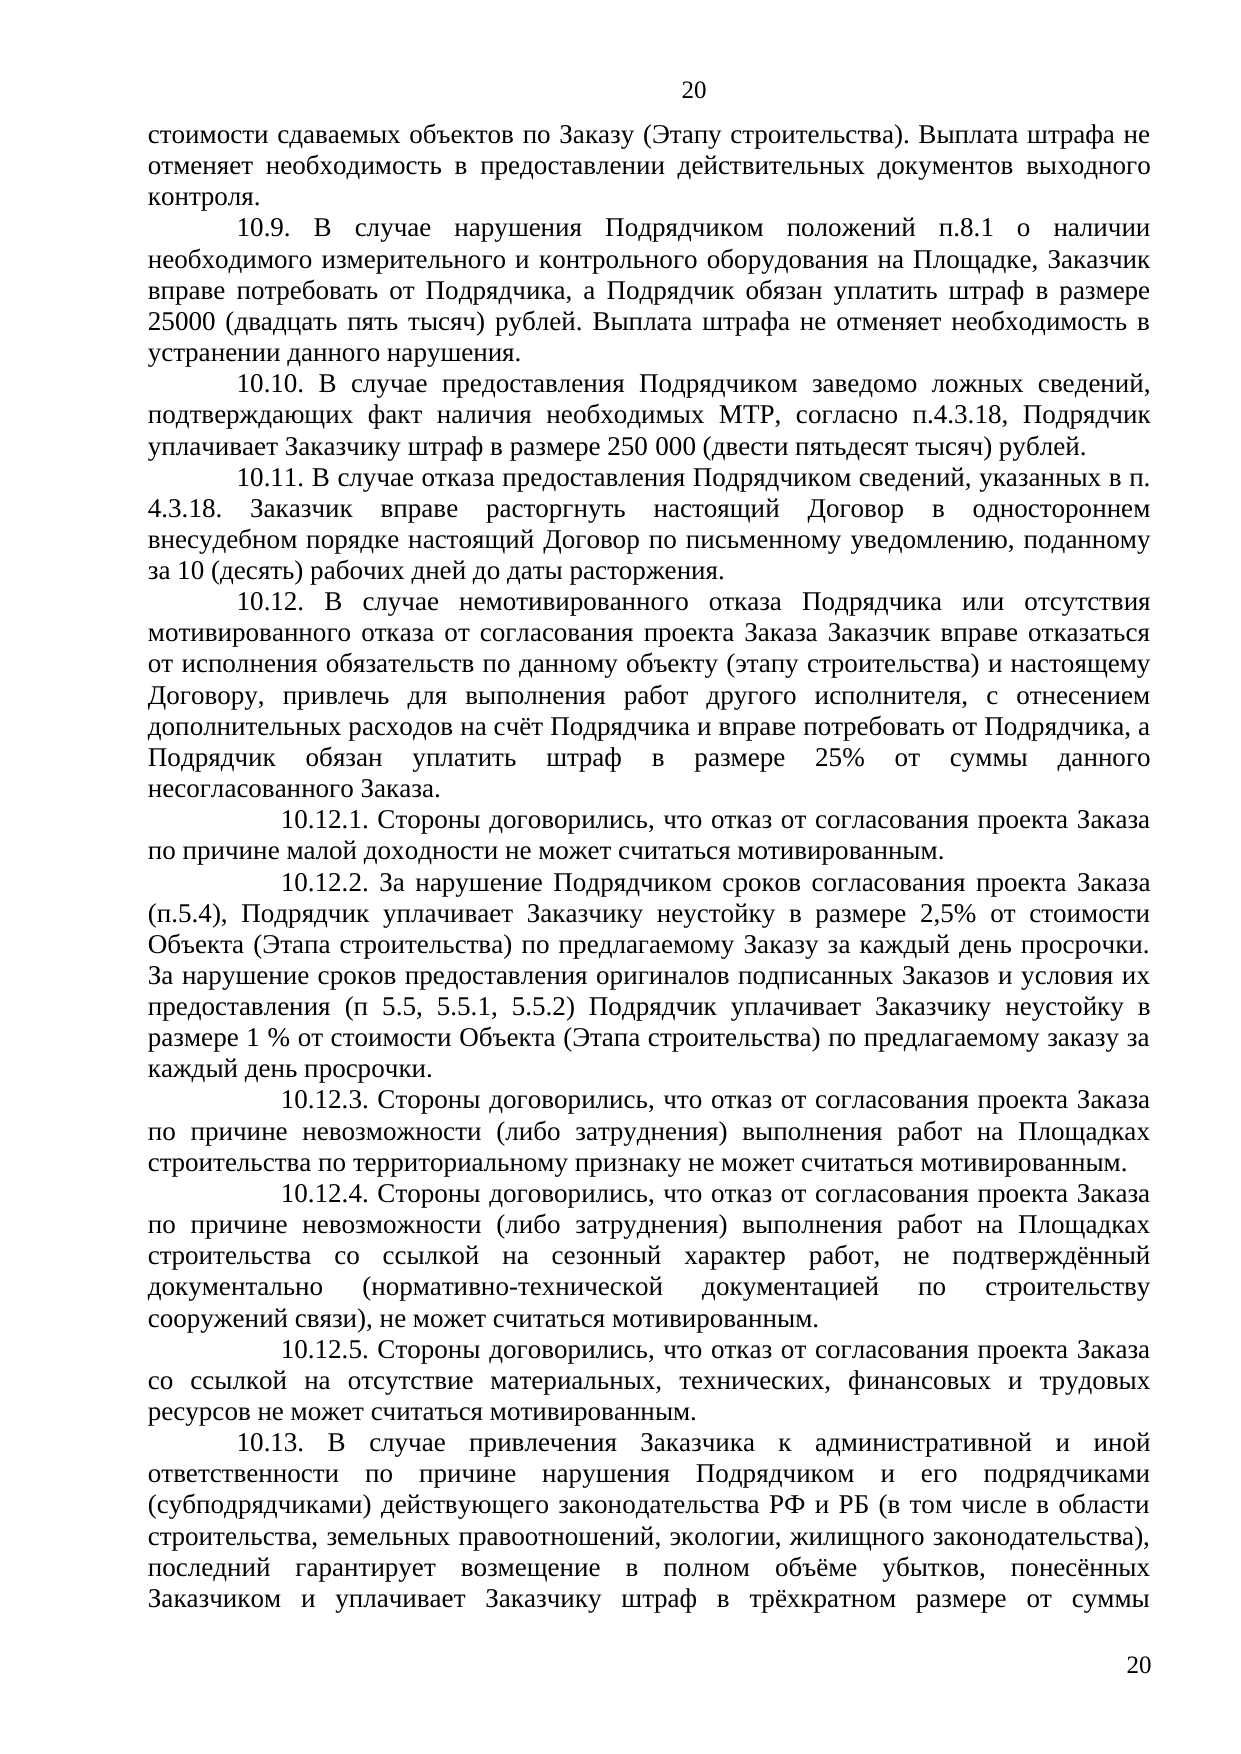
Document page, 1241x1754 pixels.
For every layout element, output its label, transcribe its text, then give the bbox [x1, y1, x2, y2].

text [148, 118, 1152, 212]
text 10.12. В случае немотивированного отказа Подрядчика или отсутствия мотивированного отказа от согласования проекта Заказа Заказчик вправе отказаться от исполнения обязательств по данному объекту (этапу строительства) и настоящему Договору, привлечь для выполнения работ другого исполнителя, с отнесением дополнительных расходов на счёт Подрядчика и вправе потребовать от Подрядчика, а Подрядчик обязан уплатить штраф в размере 25% от суммы данного несогласованного Заказа. [148, 585, 1152, 803]
text 10.12.2. За нарушение Подрядчиком сроков согласования проекта Заказа (п.5.4), Подрядчик уплачивает Заказчику неустойку в размере 2,5% от стоимости Объекта (Этапа строительства) по предлагаемому Заказу за каждый день просрочки. За нарушение сроков предоставления оригиналов подписанных Заказов и условия их предоставления (п 5.5, 5.5.1, 5.5.2) Подрядчик уплачивает Заказчику неустойку в размере 1 % от стоимости Объекта (Этапа строительства) по предлагаемому заказу за каждый день просрочки. [148, 866, 1152, 1084]
text 10.12.3. Стороны договорились, что отказ от согласования проекта Заказа по причине невозможности (либо затруднения) выполнения работ на Площадках строительства по территориальному признаку не может считаться мотивированным. [148, 1084, 1152, 1177]
text 10.12.4. Стороны договорились, что отказ от согласования проекта Заказа по причине невозможности (либо затруднения) выполнения работ на Площадках строительства со ссылкой на сезонный характер работ, не подтверждённый документально (нормативно-технической документацией по строительству сооружений связи), не может считаться мотивированным. [148, 1177, 1152, 1333]
text 10.12.5. Стороны договорились, что отказ от согласования проекта Заказа со ссылкой на отсутствие материальных, технических, финансовых и трудовых ресурсов не может считаться мотивированным. [148, 1333, 1152, 1426]
text 10.12.1. Стороны договорились, что отказ от согласования проекта Заказа по причине малой доходности не может считаться мотивированным. [148, 803, 1152, 866]
text 10.11. В случае отказа предоставления Подрядчиком сведений, указанных в п. 4.3.18. Заказчик вправе расторгнуть настоящий Договор в одностороннем внесудебном порядке настоящий Договор по письменному уведомлению, поданному за 10 (десять) рабочих дней до даты расторжения. [148, 461, 1152, 585]
text 10.10. В случае предоставления Подрядчиком заведомо ложных сведений, подтверждающих факт наличия необходимых МТР, согласно п.4.3.18, Подрядчик уплачивает Заказчику штраф в размере 250 000 (двести пятьдесят тысяч) рублей. [148, 367, 1152, 461]
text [148, 1426, 1152, 1613]
text 10.9. В случае нарушения Подрядчиком положений п.8.1 о наличии необходимого измерительного и контрольного оборудования на Площадке, Заказчик вправе потребовать от Подрядчика, а Подрядчик обязан уплатить штраф в размере 25000 (двадцать пять тысяч) рублей. Выплата штрафа не отменяет необходимость в устранении данного нарушения. [148, 212, 1152, 367]
